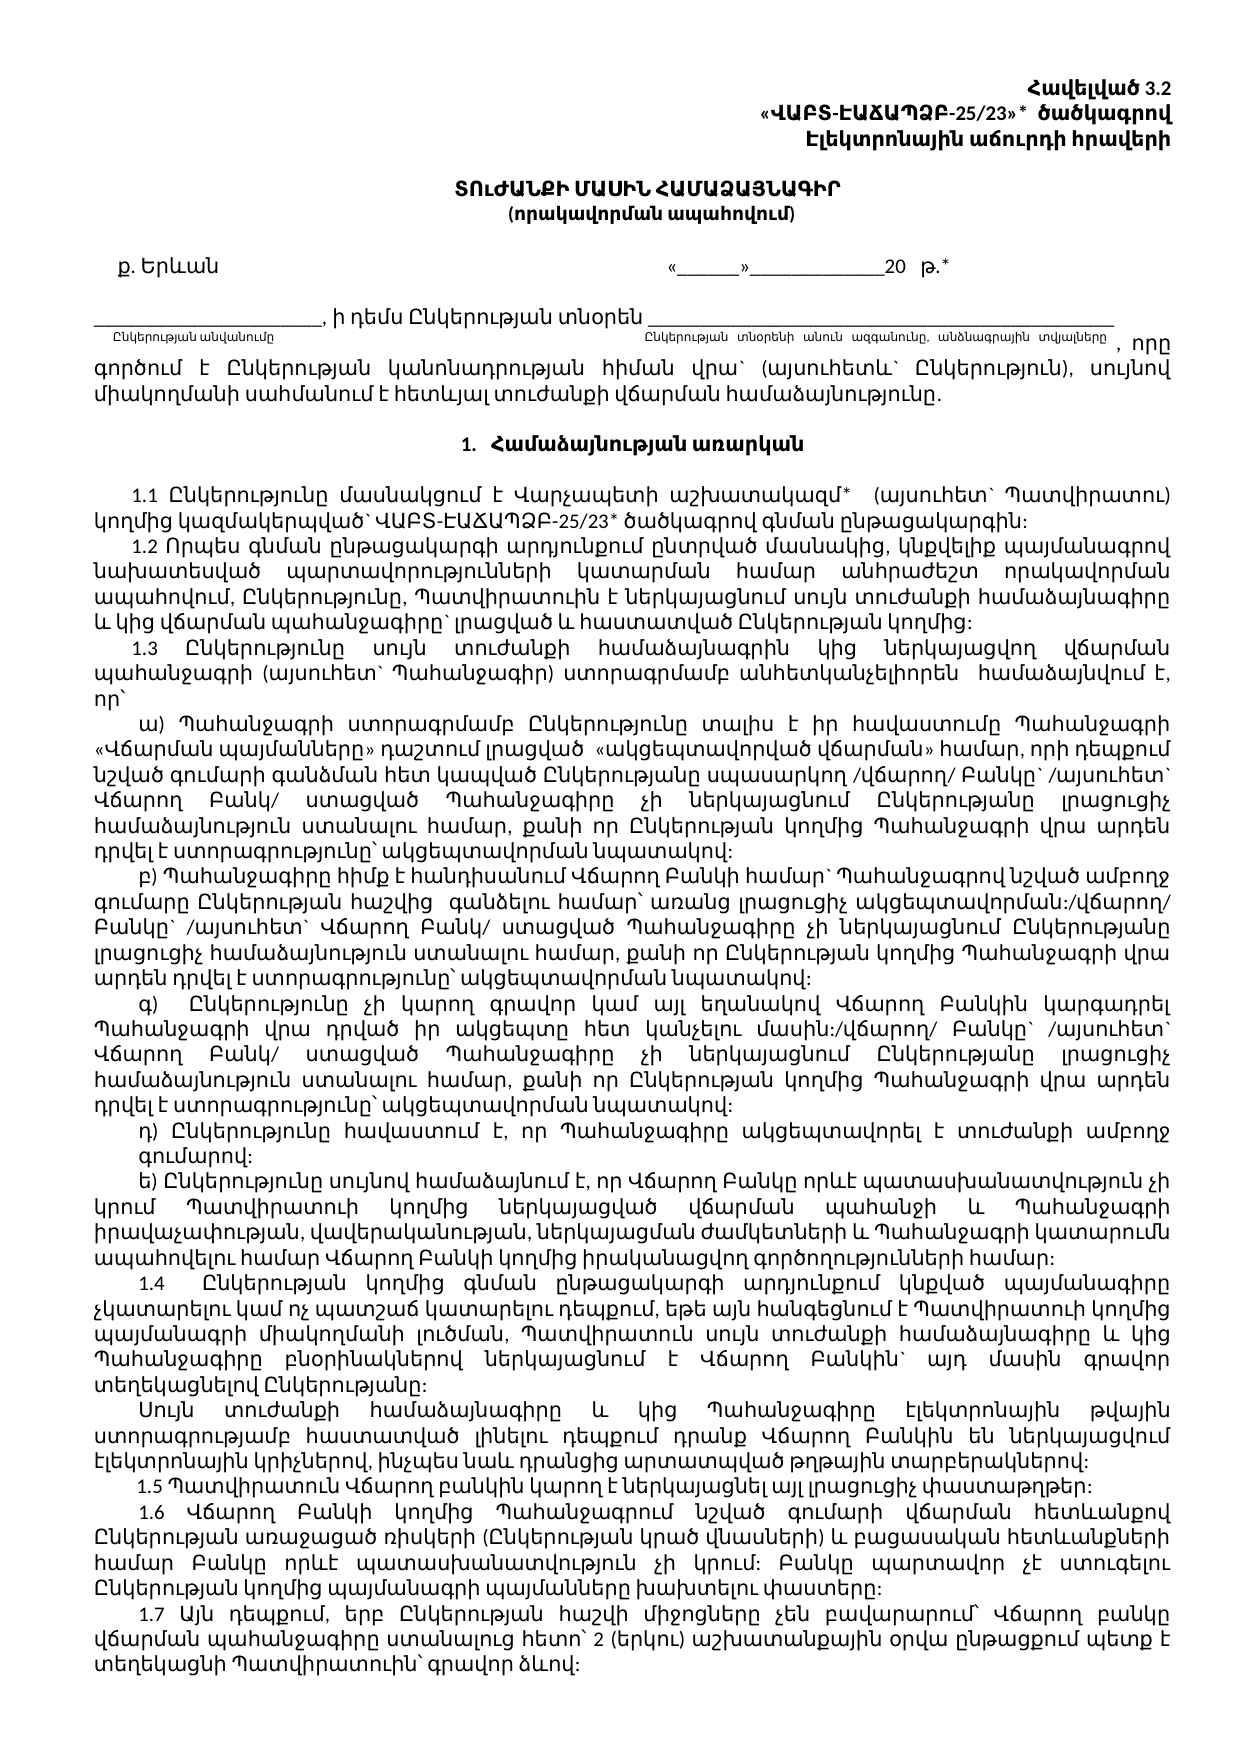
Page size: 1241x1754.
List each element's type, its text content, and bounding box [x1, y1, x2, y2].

text 1.3 Ընկերությունը սույն տուժանքի համաձայնագրին կից ներկայացվող վճարման պահանջագրի (այսուհետ` Պահանջագիր) ստորագրմամբ անհետկանչելիորեն համաձայնվում է, որ՝ [94, 635, 1171, 711]
text ք. Երևան «______»_____________20 թ.* [94, 254, 1171, 279]
text գ) Ընկերությունը չի կարող գրավոր կամ այլ եղանակով Վճարող Բանկին կարգադրել Պահանջագրի վրա դրված իր ակցեպտը հետ կանչելու մասին:/վճարող/ Բանկը` /այսուհետ` Վճարող Բանկ/ ստացված Պահանջագիրը չի ներկայացնում Ընկերությանը լրացուցիչ համաձայնություն ստանալու համար, քանի որ Ընկերության կողմից Պահանջագրի վրա արդեն դրվել է ստորագրությունը՝ ակցեպտավորման նպատակով: [94, 991, 1171, 1118]
text Էլեկտրոնային աճուրդի հրավերի [94, 126, 1171, 151]
text 1.7 Այն դեպքում, երբ Ընկերության հաշվի միջոցները չեն բավարարում՝ Վճարող բանկը վճարման պահանջագիրը ստանալուց հետո՝ 2 (երկու) աշխատանքային օրվա ընթացքում պետք է տեղեկացնի Պատվիրատուին՝ գրավոր ձևով: [94, 1601, 1171, 1677]
text 1. Համաձայնության առարկան [94, 432, 1171, 457]
text 1.5 Պատվիրատուն Վճարող բանկին կարող է ներկայացնել այլ լրացուցիչ փաստաթղթեր: [94, 1474, 1171, 1499]
text 1.4 Ընկերության կողմից գնման ընթացակարգի արդյունքում կնքված պայմանագիրը չկատարելու կամ ոչ պատշաճ կատարելու դեպքում, եթե այն հանգեցնում է Պատվիրատուի կողմից պայմանագրի միակողմանի լուծման, Պատվիրատուն սույն տուժանքի համաձայնագիրը և կից Պահանջագիրը բնօրինակներով ներկայացնում է Վճարող Բանկին` այդ մասին գրավոր տեղեկացնելով Ընկերությանը: [94, 1270, 1171, 1397]
text դ) Ընկերությունը հավաստում է, որ Պահանջագիրը ակցեպտավորել է տուժանքի ամբողջ գումարով: [138, 1118, 1171, 1169]
text Ընկերության անվանումը Ընկերության տնօրենի անուն ազգանունը, անձնագրային տվյալները , որը գործում է Ընկերության կանոնադրության հիման վրա` (այսուհետև` Ընկերություն), սույնով միակողմանի սահմանում է հետևյալ տուժանքի վճարման համաձայնությունը. [94, 330, 1171, 406]
text (որակավորման ապահովում) [94, 202, 1171, 225]
text Հավելված 3.2 [94, 75, 1171, 100]
text ______________________, ի դեմս Ընկերության տնօրեն _____________________________________________ [94, 304, 1171, 330]
text 1.6 Վճարող Բանկի կողմից Պահանջագրում նշված գումարի վճարման հետևանքով Ընկերության առաջացած ռիսկերի (Ընկերության կրած վնասների) և բացասական հետևանքների համար Բանկը որևէ պատասխանատվություն չի կրում: Բանկը պարտավոր չէ ստուգելու Ընկերության կողմից պայմանագրի պայմանները խախտելու փաստերը: [94, 1499, 1171, 1601]
text բ) Պահանջագիրը հիմք է հանդիսանում Վճարող Բանկի համար` Պահանջագրով նշված ամբողջ գումարը Ընկերության հաշվից գանձելու համար՝ առանց լրացուցիչ ակցեպտավորման:/վճարող/ Բանկը` /այսուհետ` Վճարող Բանկ/ ստացված Պահանջագիրը չի ներկայացնում Ընկերությանը լրացուցիչ համաձայնություն ստանալու համար, քանի որ Ընկերության կողմից Պահանջագրի վրա արդեն դրվել է ստորագրությունը՝ ակցեպտավորման նպատակով: [94, 864, 1171, 991]
text Սույն տուժանքի համաձայնագիրը և կից Պահանջագիրը էլեկտրոնային թվային ստորագրությամբ հաստատված լինելու դեպքում դրանք Վճարող Բանկին են ներկայացվում էլեկտրոնային կրիչներով, ինչպես նաև դրանցից արտատպված թղթային տարբերակներով: [94, 1397, 1171, 1474]
text «ՎԱԲՏ-ԷԱՃԱՊՁԲ-25/23»* ծածկագրով [94, 100, 1171, 126]
text ե) Ընկերությունը սույնով համաձայնում է, որ Վճարող Բանկը որևէ պատասխանատվություն չի կրում Պատվիրատուի կողմից ներկայացված վճարման պահանջի և Պահանջագրի իրավաչափության, վավերականության, ներկայացման ժամկետների և Պահանջագրի կատարումն ապահովելու համար Վճարող Բանկի կողմից իրականացվող գործողությունների համար: [94, 1169, 1171, 1270]
text ա) Պահանջագրի ստորագրմամբ Ընկերությունը տալիս է իր հավաստումը Պահանջագրի «Վճարման պայմանները» դաշտում լրացված «ակցեպտավորված վճարման» համար, որի դեպքում նշված գումարի գանձման հետ կապված Ընկերությանը սպասարկող /վճարող/ Բանկը` /այսուհետ` Վճարող Բանկ/ ստացված Պահանջագիրը չի ներկայացնում Ընկերությանը լրացուցիչ համաձայնություն ստանալու համար, քանի որ Ընկերության կողմից Պահանջագրի վրա արդեն դրվել է ստորագրությունը՝ ակցեպտավորման նպատակով: [94, 711, 1171, 864]
text ՏՈւԺԱՆՔԻ ՄԱՍԻՆ ՀԱՄԱՁԱՅՆԱԳԻՐ [94, 177, 1171, 202]
text 1.1 Ընկերությունը մասնակցում է Վարչապետի աշխատակազմ* (այսուհետ` Պատվիրատու) կողմից կազմակերպված` ՎԱԲՏ-ԷԱՃԱՊՁԲ-25/23* ծածկագրով գնման ընթացակարգին: [94, 482, 1171, 533]
text 1.2 Որպես գնման ընթացակարգի արդյունքում ընտրված մասնակից, կնքվելիք պայմանագրով նախատեսված պարտավորությունների կատարման համար անհրաժեշտ որակավորման ապահովում, Ընկերությունը, Պատվիրատուին է ներկայացնում սույն տուժանքի համաձայնագիրը և կից վճարման պահանջագիրը` լրացված և հաստատված Ընկերության կողմից: [94, 533, 1171, 635]
